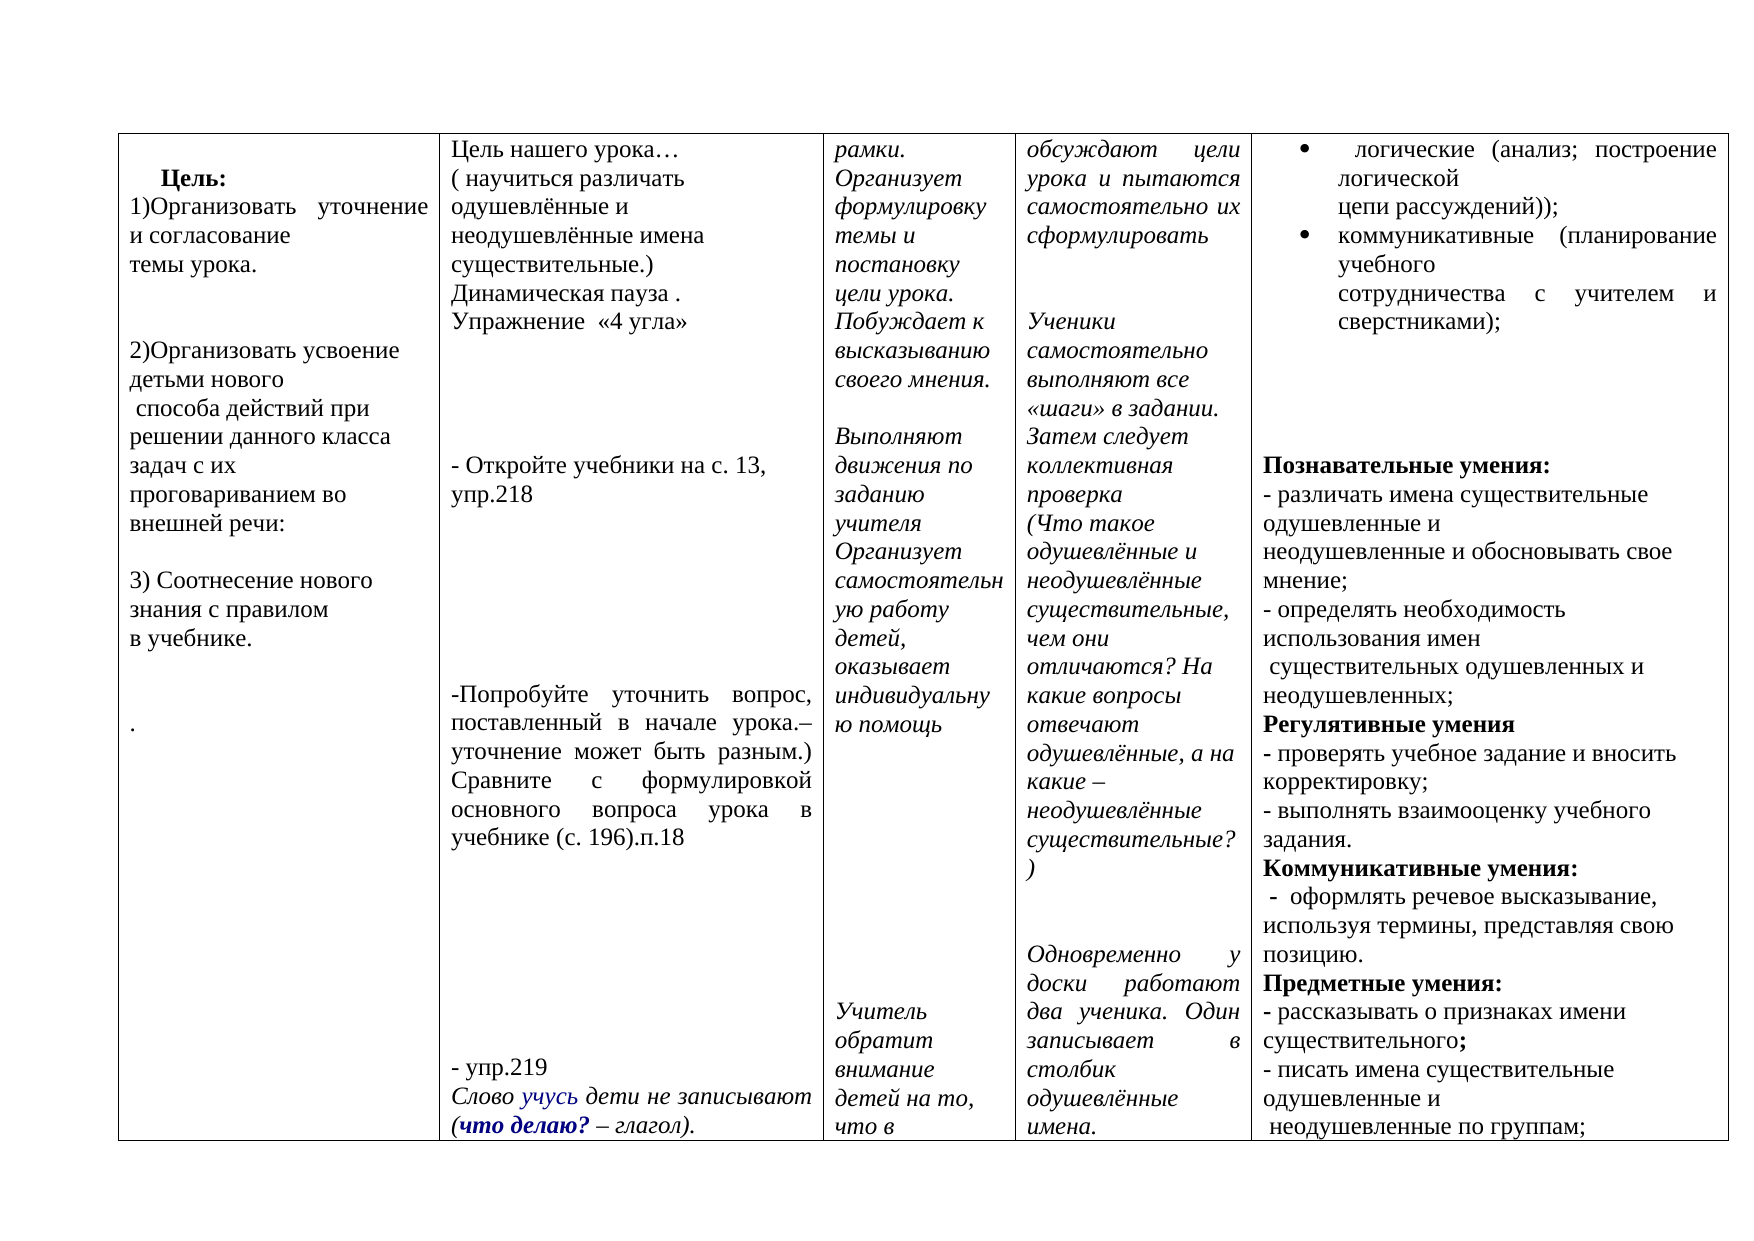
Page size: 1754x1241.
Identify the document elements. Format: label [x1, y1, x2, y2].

table_cell [824, 134, 1015, 1140]
table_cell [119, 134, 439, 1140]
table_cell [440, 134, 823, 1140]
table_cell [1016, 134, 1251, 1140]
table_cell [1252, 134, 1728, 1140]
